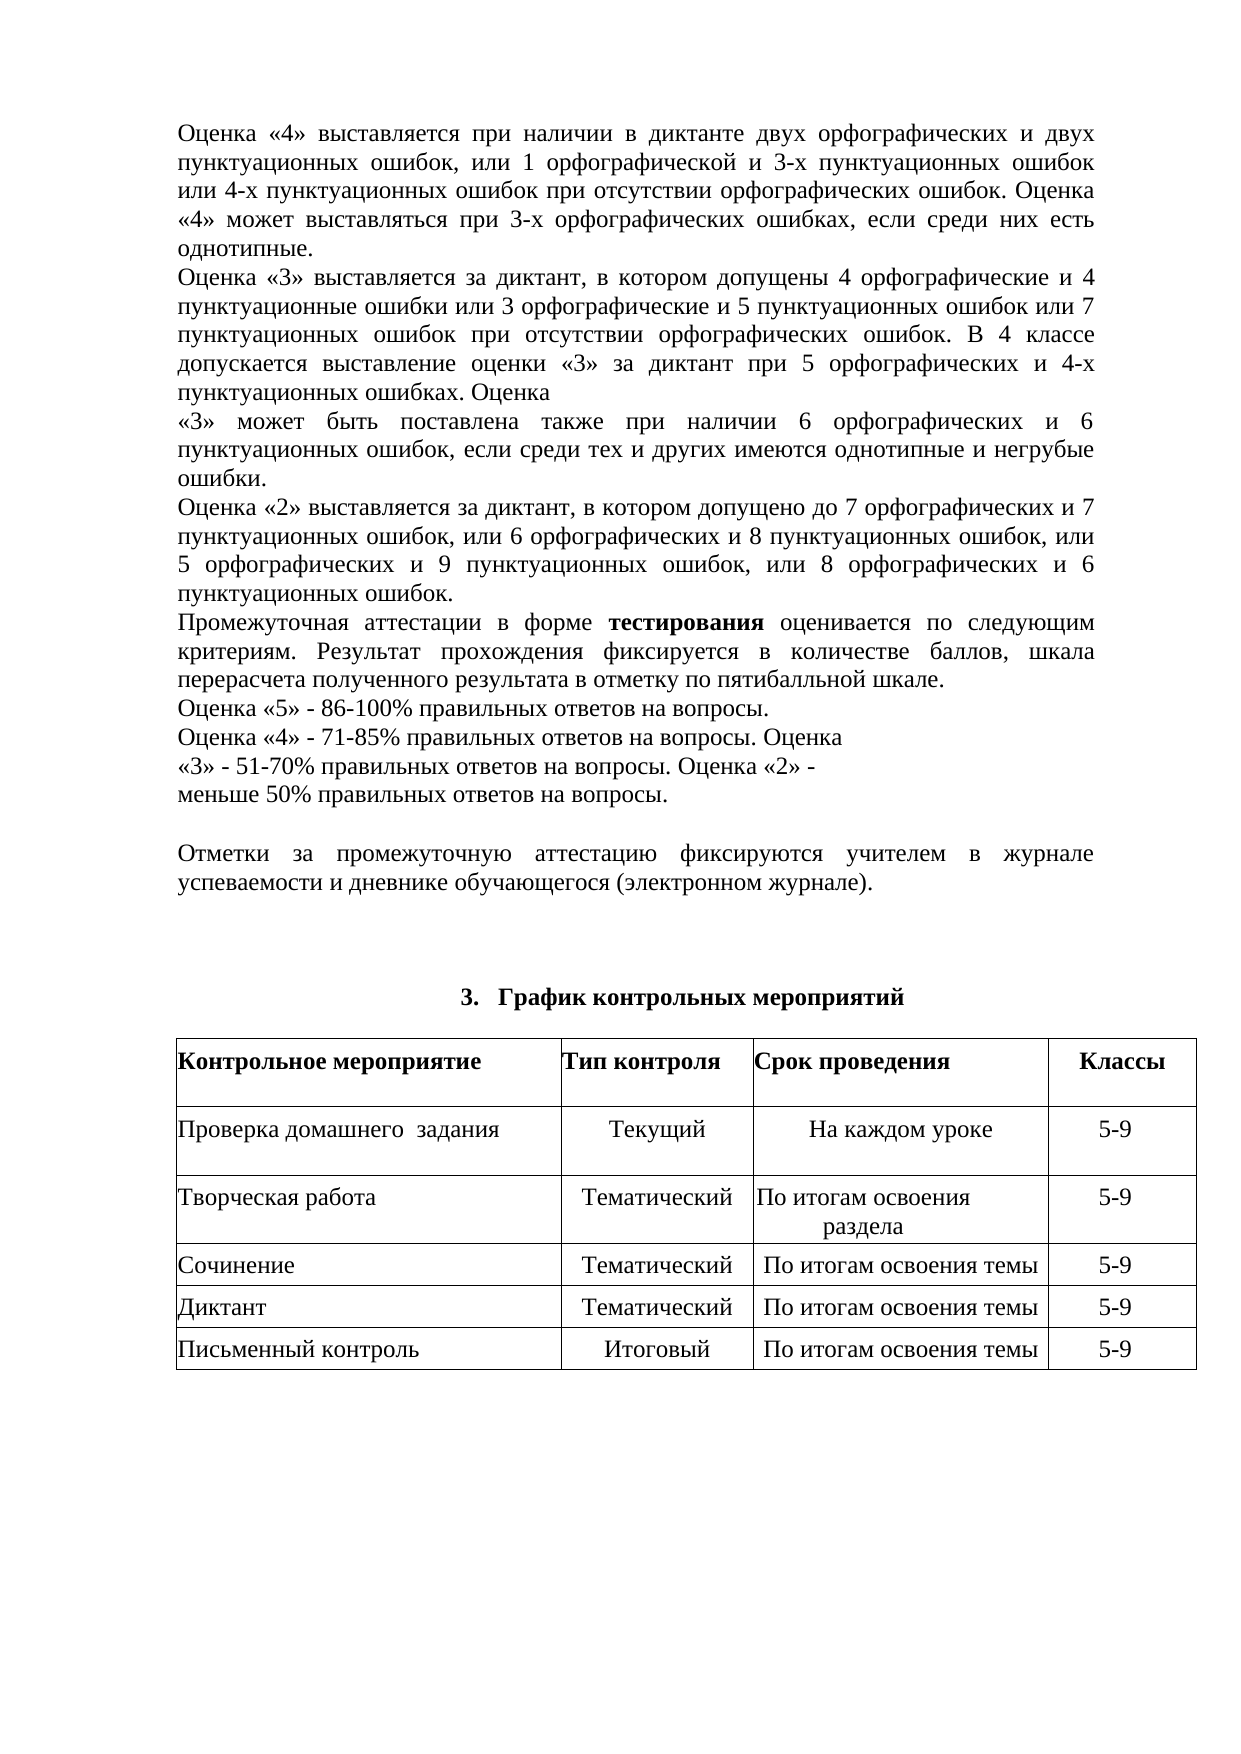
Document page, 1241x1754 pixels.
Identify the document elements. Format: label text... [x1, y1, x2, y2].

table_cell Тематический [562, 1286, 753, 1327]
table_cell 5-9 [1049, 1286, 1196, 1327]
table_cell По итогам освоения темы [754, 1286, 1048, 1327]
table_cell Творческая работа [177, 1176, 561, 1243]
text Оценка «5» - 86-100% правильных ответов на вопросы. [177, 693, 886, 722]
table_cell 5-9 [1049, 1244, 1196, 1285]
table_cell Тематический [562, 1176, 753, 1243]
table_cell Тематический [562, 1244, 753, 1285]
table_header Классы [1049, 1039, 1196, 1106]
text Промежуточная аттестации в форме тестирования оценивается по следующим критериям. Результат прохождения фиксируется в количестве баллов, шкала перерасчета полученного результата в отметку по пятибалльной шкале. [177, 607, 1095, 693]
table_cell Текущий [562, 1107, 753, 1175]
text Оценка «4» выставляется при наличии в диктанте двух орфографических и двух пунктуационных ошибок, или 1 орфографической и 3-х пунктуационных ошибок или 4-х пунктуационных ошибок при отсутствии орфографических ошибок. Оценка «4» может выставляться при 3-х орфографических ошибках, если среди них есть однотипные. [177, 118, 1094, 262]
table_header Контрольное мероприятие [177, 1039, 561, 1106]
table_cell Итоговый [562, 1328, 753, 1369]
table_cell Сочинение [177, 1244, 561, 1285]
list График контрольных мероприятий [213, 982, 1152, 1011]
table_cell На каждом уроке [754, 1107, 1048, 1175]
table_cell 5-9 [1049, 1107, 1196, 1175]
table_cell Письменный контроль [177, 1328, 561, 1369]
text Оценка «2» выставляется за диктант, в котором допущено до 7 орфографических и 7 пунктуационных ошибок, или 6 орфографических и 8 пунктуационных ошибок, или 5 орфографических и 9 пунктуационных ошибок, или 8 орфографических и 6 пунктуационных ошибок. [177, 492, 1095, 607]
table_cell По итогам освоения раздела [754, 1176, 1048, 1243]
text Оценка «4» - 71-85% правильных ответов на вопросы. Оценка «3» - 51-70% правильных ответов на вопросы. Оценка «2» - меньше 50% правильных ответов на вопросы. [177, 722, 871, 808]
table_cell 5-9 [1049, 1328, 1196, 1369]
text «3» может быть поставлена также при наличии 6 орфографических и 6 пунктуационных ошибок, если среди тех и других имеются однотипные и негрубые ошибки. [177, 406, 1094, 492]
table_cell Проверка домашнего задания [177, 1107, 561, 1175]
table_cell Диктант [177, 1286, 561, 1327]
table_cell По итогам освоения темы [754, 1328, 1048, 1369]
text Оценка «3» выставляется за диктант, в котором допущены 4 орфографические и 4 пунктуационные ошибки или 3 орфографические и 5 пунктуационных ошибок или 7 пунктуационных ошибок при отсутствии орфографических ошибок. В 4 классе допускается выставление оценки «3» за диктант при 5 орфографических и 4-х пунктуационных ошибках. Оценка [177, 262, 1095, 406]
table_header Тип контроля [562, 1039, 753, 1106]
table_header Срок проведения [754, 1039, 1048, 1106]
text Отметки за промежуточную аттестацию фиксируются учителем в журнале успеваемости и дневнике обучающегося (электронном журнале). [177, 838, 1094, 896]
table_cell По итогам освоения темы [754, 1244, 1048, 1285]
table_cell 5-9 [1049, 1176, 1196, 1243]
